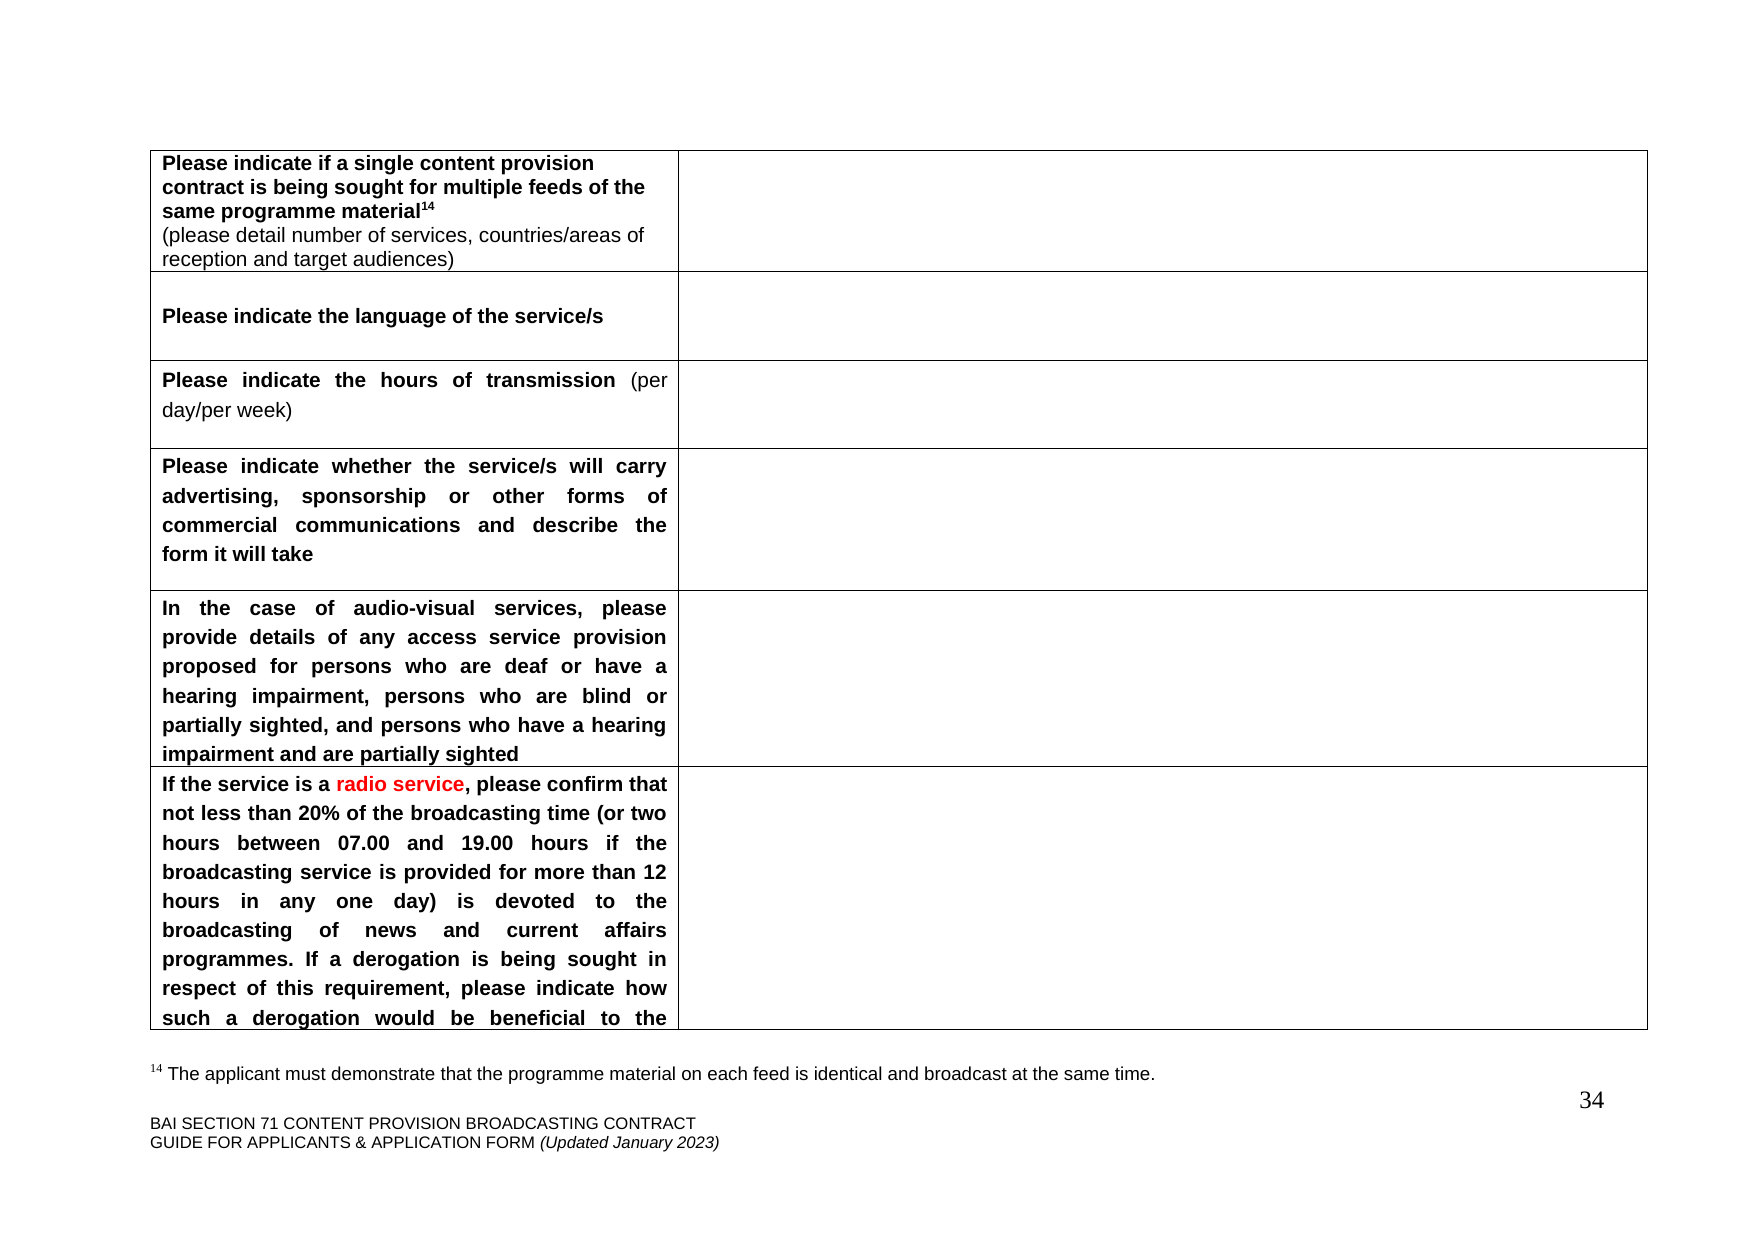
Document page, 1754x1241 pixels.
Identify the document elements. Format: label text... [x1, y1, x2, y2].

table_cell Please indicate if a single content provision contract is being sought for multiple feeds of the same programme material (please detail number of services, countries/areas of reception and target audiences) [151, 151, 678, 271]
table_cell Please indicate the hours of transmission (per day/per week) [151, 361, 678, 448]
table_cell [679, 767, 1647, 1029]
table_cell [151, 767, 678, 1029]
table_cell [679, 449, 1647, 590]
table_cell [679, 361, 1647, 448]
table_cell Please indicate whether the service/s will carry advertising, sponsorship or other forms of commercial communications and describe the form it will take [151, 449, 678, 590]
table_cell [679, 151, 1647, 271]
table_cell [679, 272, 1647, 359]
table_cell [679, 591, 1647, 766]
table_cell In the case of audio-visual services, please provide details of any access service provision proposed for persons who are deaf or have a hearing impairment, persons who are blind or partially sighted, and persons who have a hearing impairment and are partially sighted [151, 591, 678, 766]
table_cell Please indicate the language of the service/s [151, 272, 678, 359]
